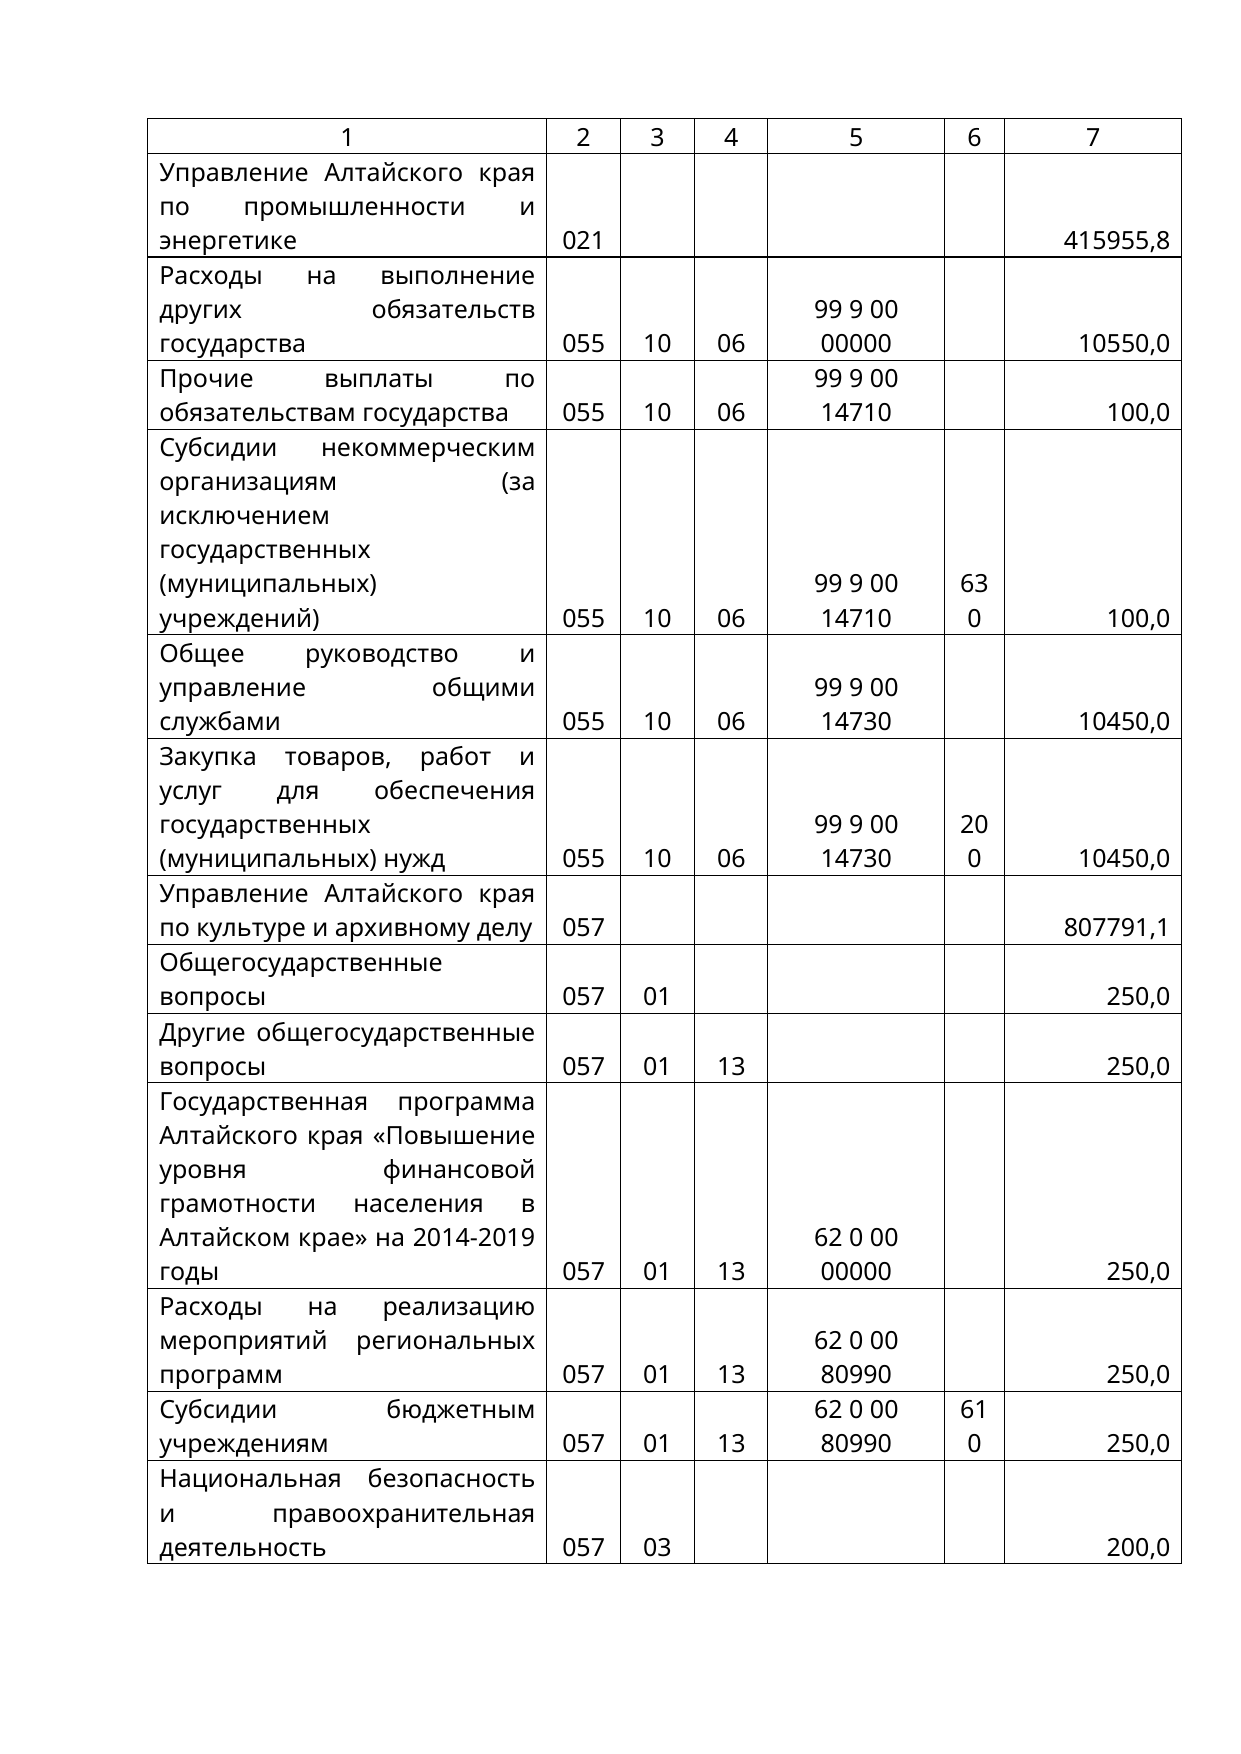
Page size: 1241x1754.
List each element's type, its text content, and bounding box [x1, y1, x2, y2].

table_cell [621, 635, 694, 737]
table_header 1 [148, 119, 546, 153]
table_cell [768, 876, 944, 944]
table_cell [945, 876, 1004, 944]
table_cell 415955,8 [1005, 154, 1181, 256]
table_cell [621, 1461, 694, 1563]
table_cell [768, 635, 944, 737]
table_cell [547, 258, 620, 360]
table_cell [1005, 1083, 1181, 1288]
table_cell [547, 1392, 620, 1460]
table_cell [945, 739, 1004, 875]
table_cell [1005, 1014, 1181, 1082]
table_cell Управление Алтайского края по промышленности и энергетике [148, 154, 546, 256]
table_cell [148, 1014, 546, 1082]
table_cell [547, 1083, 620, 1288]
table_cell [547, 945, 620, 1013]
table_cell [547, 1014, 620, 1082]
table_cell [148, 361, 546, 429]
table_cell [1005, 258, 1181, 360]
table_cell [621, 154, 694, 256]
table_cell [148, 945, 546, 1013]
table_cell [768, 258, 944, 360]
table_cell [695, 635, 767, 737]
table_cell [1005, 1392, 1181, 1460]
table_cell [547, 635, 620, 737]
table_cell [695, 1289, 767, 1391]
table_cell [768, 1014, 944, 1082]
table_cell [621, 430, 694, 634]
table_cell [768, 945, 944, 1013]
table_header 2 [547, 119, 620, 153]
table_header 3 [621, 119, 694, 153]
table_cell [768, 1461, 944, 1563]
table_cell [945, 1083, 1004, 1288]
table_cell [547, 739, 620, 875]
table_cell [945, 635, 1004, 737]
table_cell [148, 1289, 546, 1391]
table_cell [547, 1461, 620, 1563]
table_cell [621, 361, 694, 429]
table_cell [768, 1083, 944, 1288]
table_header 6 [945, 119, 1004, 153]
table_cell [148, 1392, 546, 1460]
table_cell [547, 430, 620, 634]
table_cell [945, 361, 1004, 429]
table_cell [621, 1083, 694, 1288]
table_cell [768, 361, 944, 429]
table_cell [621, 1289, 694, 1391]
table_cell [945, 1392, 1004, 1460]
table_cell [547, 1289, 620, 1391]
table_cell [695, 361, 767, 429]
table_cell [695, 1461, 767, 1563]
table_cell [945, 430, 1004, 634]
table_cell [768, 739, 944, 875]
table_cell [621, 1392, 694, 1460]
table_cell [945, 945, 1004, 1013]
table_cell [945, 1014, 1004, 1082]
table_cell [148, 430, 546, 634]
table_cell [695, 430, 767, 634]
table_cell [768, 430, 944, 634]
table_cell 021 [547, 154, 620, 256]
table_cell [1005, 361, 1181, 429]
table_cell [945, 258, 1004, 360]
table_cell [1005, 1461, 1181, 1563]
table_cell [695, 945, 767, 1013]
table_header 7 [1005, 119, 1181, 153]
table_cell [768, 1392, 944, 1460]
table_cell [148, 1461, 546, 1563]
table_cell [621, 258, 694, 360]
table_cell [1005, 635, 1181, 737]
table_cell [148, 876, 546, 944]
table_cell [768, 154, 944, 256]
table_cell [695, 154, 767, 256]
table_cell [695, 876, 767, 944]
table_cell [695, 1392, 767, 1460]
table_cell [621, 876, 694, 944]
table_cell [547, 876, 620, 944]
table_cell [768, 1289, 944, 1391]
table_header 4 [695, 119, 767, 153]
table_cell [945, 154, 1004, 256]
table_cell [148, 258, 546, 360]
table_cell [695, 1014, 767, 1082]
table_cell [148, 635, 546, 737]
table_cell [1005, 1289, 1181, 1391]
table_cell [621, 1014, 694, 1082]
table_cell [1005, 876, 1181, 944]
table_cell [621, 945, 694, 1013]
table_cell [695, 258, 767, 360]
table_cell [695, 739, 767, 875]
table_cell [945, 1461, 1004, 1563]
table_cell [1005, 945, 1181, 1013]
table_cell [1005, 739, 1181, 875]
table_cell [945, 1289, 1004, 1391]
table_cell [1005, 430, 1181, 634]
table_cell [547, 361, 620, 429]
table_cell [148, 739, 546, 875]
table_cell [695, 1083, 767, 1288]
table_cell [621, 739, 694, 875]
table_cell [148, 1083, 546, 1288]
table_header 5 [768, 119, 944, 153]
